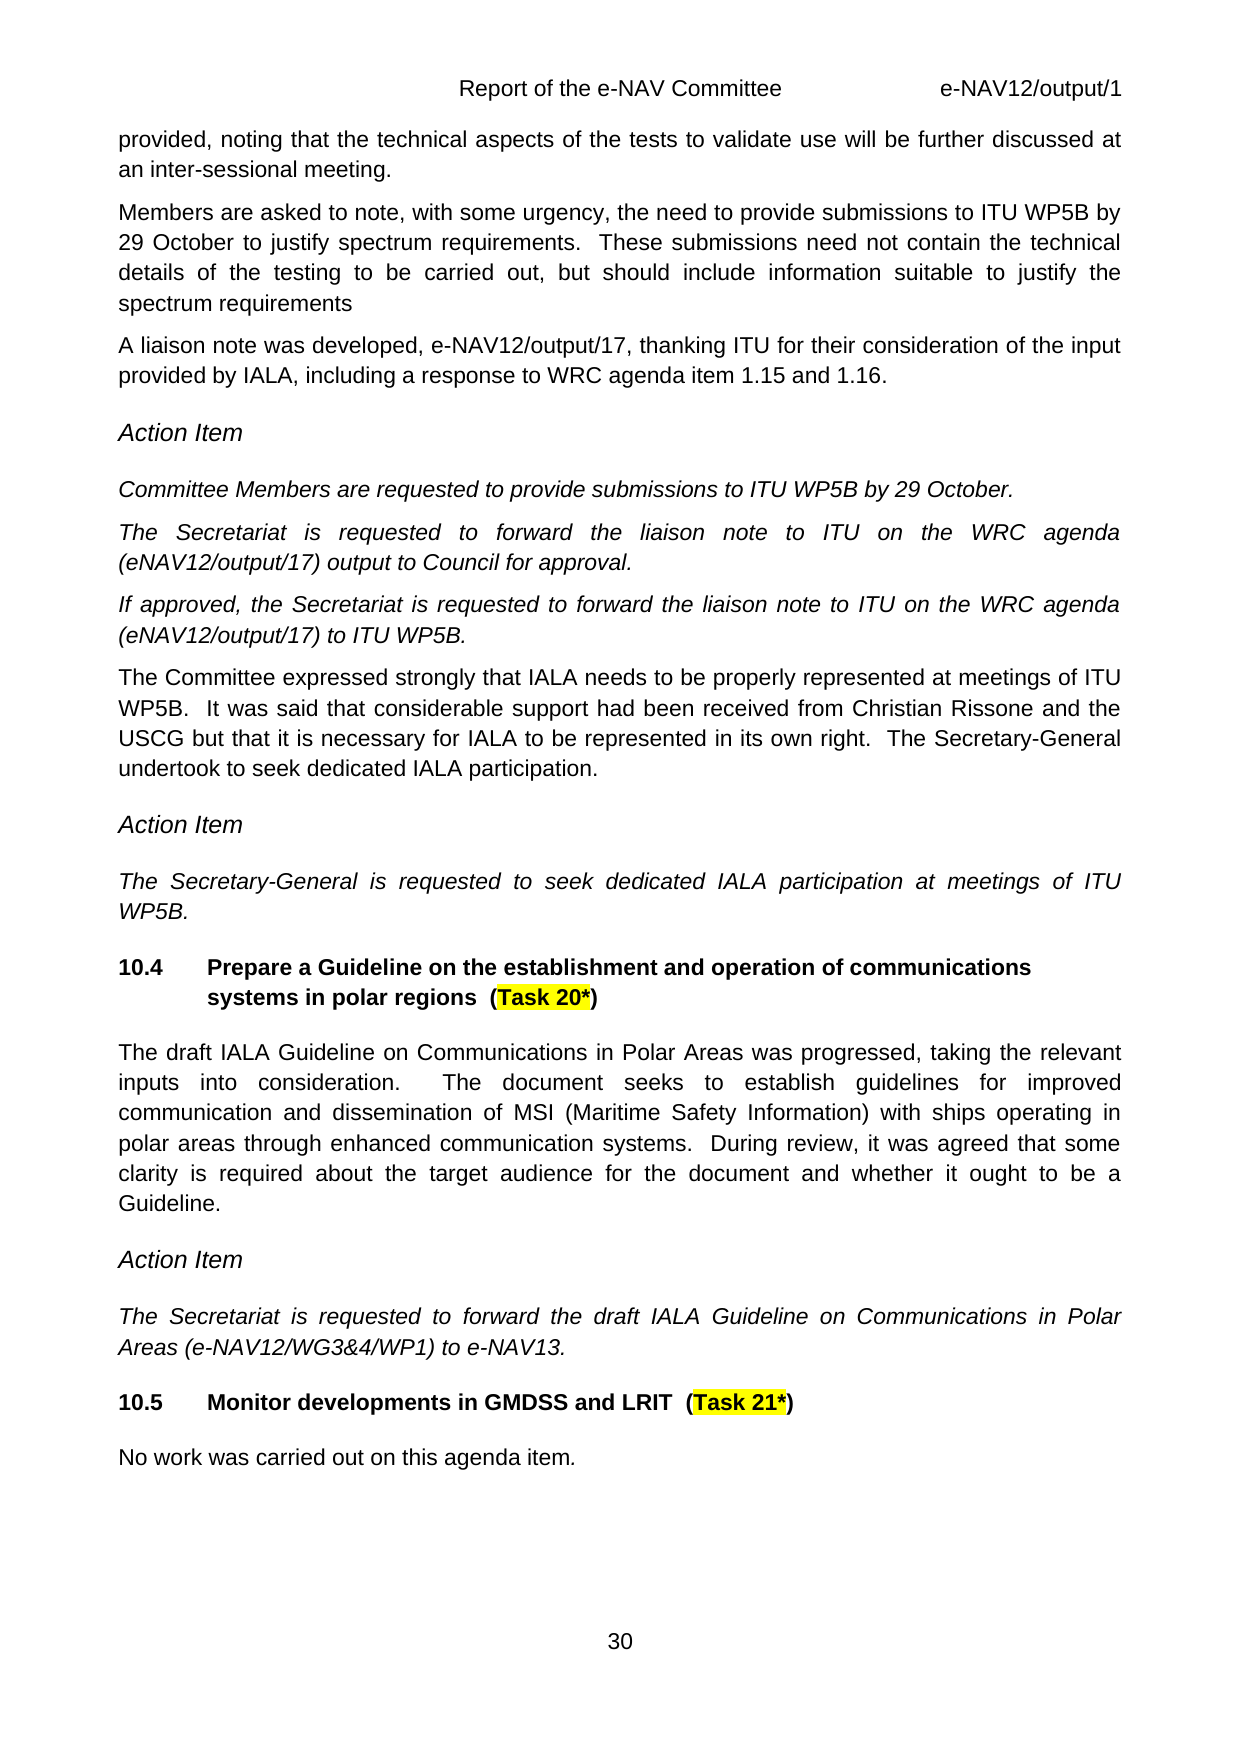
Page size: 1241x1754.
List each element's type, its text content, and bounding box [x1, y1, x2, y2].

subtitle Monitor developments in GMDSS and LRIT (Task 21*) [118, 1389, 693, 1415]
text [118, 126, 1122, 183]
text The Secretary-General is requested to seek dedicated IALA participation at meetings of ITU WP5B. [118, 868, 1122, 925]
text Committee Members are requested to provide submissions to ITU WP5B by 29 October. [118, 476, 1122, 502]
text The Committee expressed strongly that IALA needs to be properly represented at meetings of ITU WP5B. It was said that considerable support had been received from Christian Rissone and the USCG but that it is necessary for IALA to be represented in its own right. The Secretary-General undertook to seek dedicated IALA participation. [118, 664, 1122, 781]
text Action Item [118, 1245, 1122, 1274]
text A liaison note was developed, e-NAV12/output/17, thanking ITU for their consideration of the input provided by IALA, including a response to WRC agenda item 1.15 and 1.16. [118, 332, 1122, 389]
text No work was carried out on this agenda item. [118, 1444, 1122, 1470]
subtitle Prepare a Guideline on the establishment and operation of communications systems in polar regions (Task 20*) [118, 953, 1122, 1010]
text If approved, the Secretariat is requested to forward the liaison note to ITU on the WRC agenda (eNAV12/output/17) to ITU WP5B. [118, 591, 1122, 648]
text The draft IALA Guideline on Communications in Polar Areas was progressed, taking the relevant inputs into consideration. The document seeks to establish guidelines for improved communication and dissemination of MSI (Maritime Safety Information) with ships operating in polar areas through enhanced communication systems. During review, it was agreed that some clarity is required about the target audience for the document and whether it ought to be a Guideline. [118, 1039, 1122, 1216]
subtitle Monitor developments in GMDSS and LRIT (Task 21*) [786, 1389, 1122, 1415]
text The Secretariat is requested to forward the liaison note to ITU on the WRC agenda (eNAV12/output/17) output to Council for approval. [118, 518, 1122, 575]
text The Secretariat is requested to forward the draft IALA Guideline on Communications in Polar Areas (e-NAV12/WG3&4/WP1) to e-NAV13. [118, 1303, 1122, 1360]
text Action Item [118, 418, 1122, 446]
text Members are asked to note, with some urgency, the need to provide submissions to ITU WP5B by 29 October to justify spectrum requirements. These submissions need not contain the technical details of the testing to be carried out, but should include information suitable to justify the spectrum requirements [118, 199, 1122, 316]
text Action Item [118, 810, 1122, 839]
